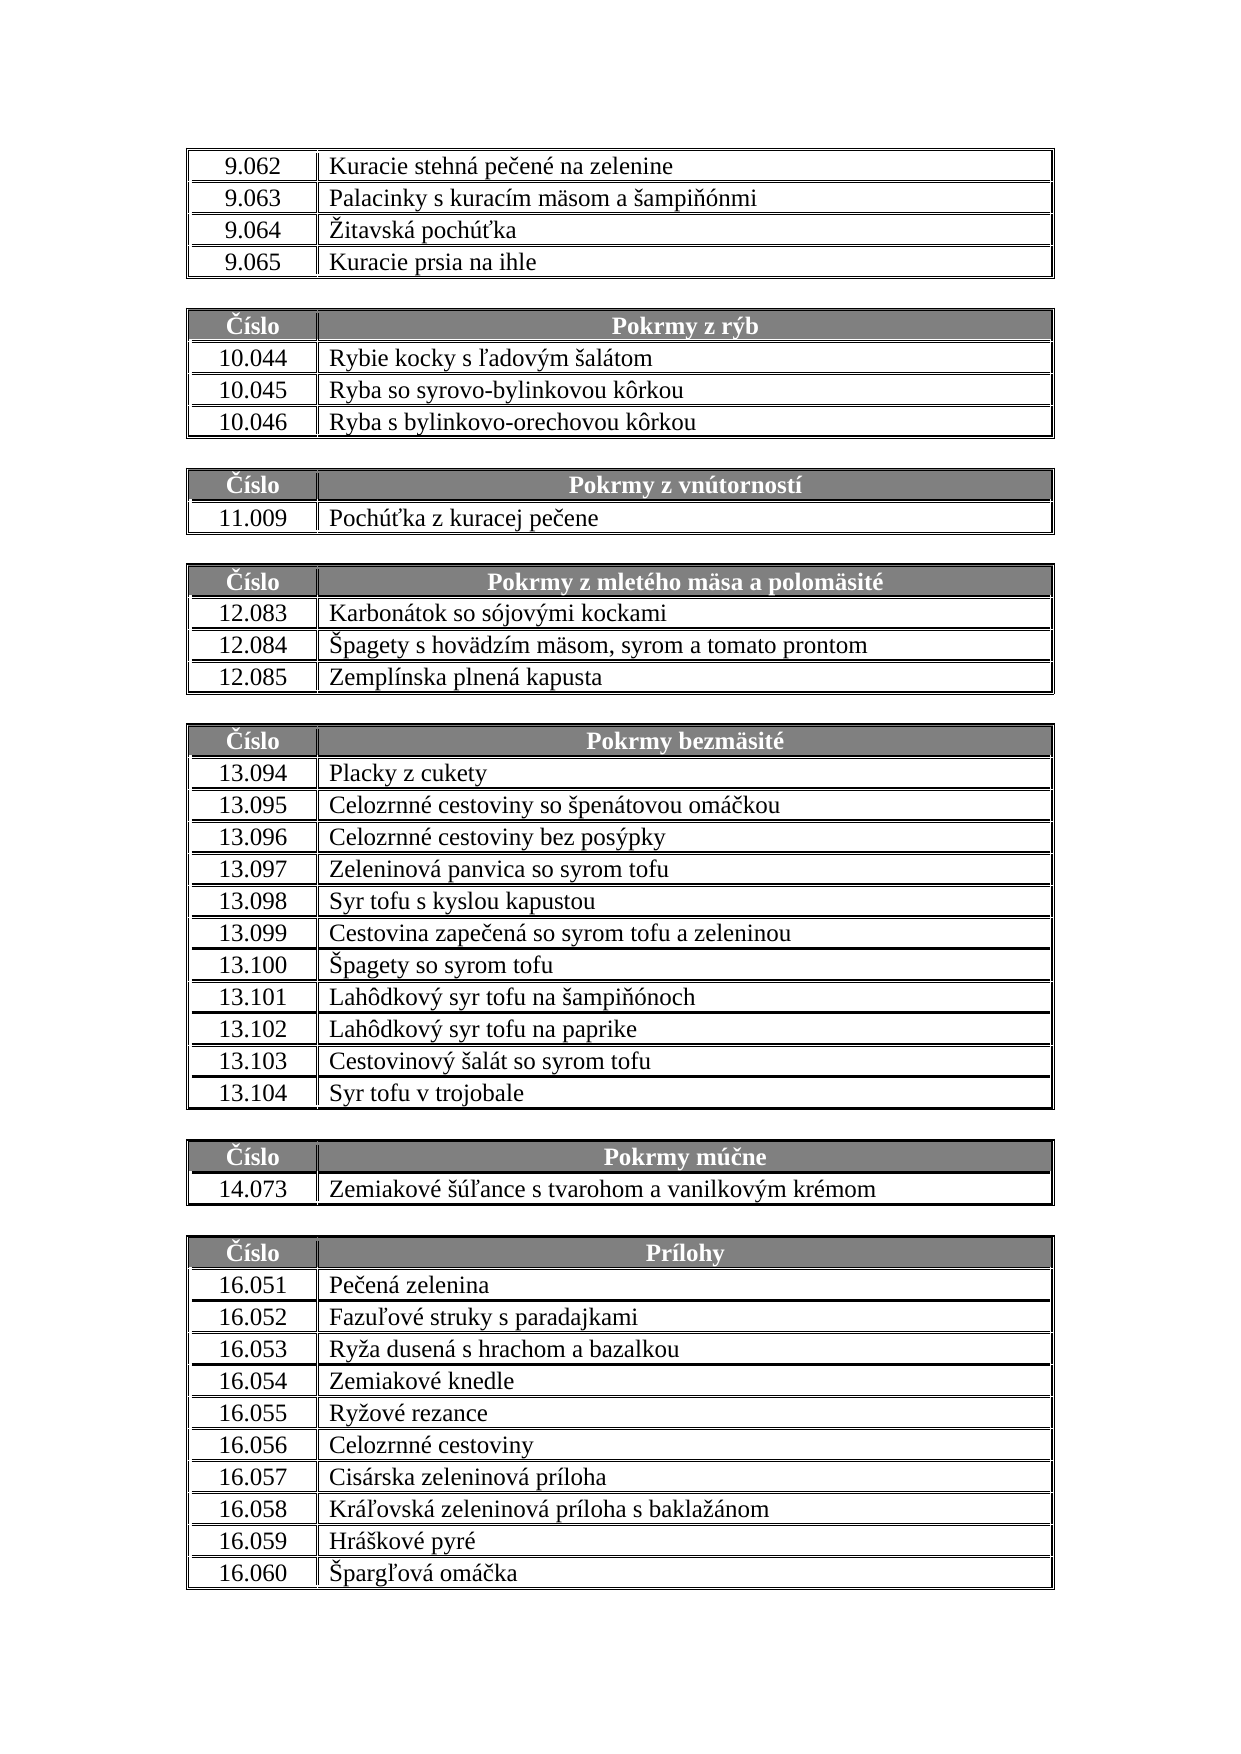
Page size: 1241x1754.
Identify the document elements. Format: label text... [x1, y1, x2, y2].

table_cell Ryža dusená s hrachom a bazalkou [318, 1331, 1053, 1363]
table_cell Lahôdkový syr tofu na paprike [319, 1011, 1051, 1043]
table_header Pokrmy bezmäsité [318, 727, 1051, 755]
table_cell 13.099 [189, 915, 316, 947]
table_cell Kuracie stehná pečené na zelenine [318, 151, 1051, 179]
table_cell Syr tofu s kyslou kapustou [319, 883, 1052, 915]
table_cell Ryba so syrovo-bylinkovou kôrkou [319, 371, 1052, 403]
table_cell 13.104 [189, 1075, 318, 1107]
table_cell 13.103 [189, 1043, 316, 1075]
table_cell 9.063 [189, 180, 316, 212]
table_cell Palacinky s kuracím mäsom a šampiňónmi [319, 180, 1052, 212]
table_header Pokrmy z vnútorností [318, 471, 1051, 499]
table_cell Cestovinový šalát so syrom tofu [319, 1043, 1052, 1075]
table_cell Žitavská pochúťka [318, 212, 1053, 243]
table_cell 16.060 [188, 1555, 318, 1587]
table_cell 16.055 [188, 1395, 318, 1427]
table_header Pokrmy z mletého mäsa a polomäsité [318, 567, 1051, 595]
table_cell Karbonátok so sójovými kockami [319, 595, 1052, 627]
table_header Prílohy [318, 1238, 1051, 1267]
table_cell Rybie kocky s ľadovým šalátom [319, 340, 1052, 371]
table_cell 16.056 [188, 1427, 318, 1459]
table_cell 16.058 [188, 1491, 318, 1523]
table_cell Lahôdkový syr tofu na šampiňónoch [319, 979, 1052, 1011]
table_cell Zeleninová panvica so syrom tofu [319, 851, 1052, 883]
table_cell 13.095 [189, 787, 316, 819]
table_header Pokrmy z rýb [318, 311, 1051, 339]
table_cell 13.100 [189, 947, 316, 979]
table_cell 12.085 [189, 659, 318, 691]
table_cell 13.101 [189, 979, 316, 1011]
table_header Číslo [189, 567, 318, 595]
table_cell 9.062 [189, 151, 318, 179]
table_cell Fazuľové struky s paradajkami [319, 1299, 1051, 1331]
table_header Číslo [189, 471, 318, 499]
table_cell Ryžové rezance [318, 1395, 1053, 1427]
table_cell 16.052 [189, 1299, 316, 1331]
table_cell 10.045 [189, 371, 316, 403]
table_cell Zemplínska plnená kapusta [318, 659, 1052, 691]
table_cell 11.009 [189, 499, 318, 531]
table_cell 16.051 [188, 1267, 318, 1299]
table_cell 14.073 [189, 1171, 318, 1203]
table_cell Placky z cukety [319, 755, 1052, 787]
table_cell Pochúťka z kuracej pečene [318, 499, 1052, 531]
table_header Číslo [189, 1142, 318, 1171]
table_cell Kráľovská zeleninová príloha s baklažánom [318, 1491, 1053, 1523]
table_cell Zemiakové šúľance s tvarohom a vanilkovým krémom [318, 1171, 1051, 1203]
table_cell Celozrnné cestoviny so špenátovou omáčkou [319, 787, 1052, 819]
table_cell 13.096 [189, 819, 316, 851]
table_cell 9.065 [189, 244, 318, 276]
table_cell Hráškové pyré [318, 1523, 1053, 1555]
table_cell 10.044 [189, 340, 316, 371]
table_cell 13.094 [189, 755, 316, 787]
table_cell Cisárska zeleninová príloha [318, 1459, 1053, 1491]
table_cell 16.053 [188, 1331, 318, 1363]
table_cell Celozrnné cestoviny [318, 1427, 1053, 1459]
table_cell 13.098 [189, 883, 316, 915]
table_cell 12.084 [189, 627, 316, 659]
table_cell Ryba s bylinkovo-orechovou kôrkou [318, 404, 1052, 435]
table_cell 16.059 [188, 1523, 318, 1555]
table_cell Cestovina zapečená so syrom tofu a zeleninou [319, 915, 1052, 947]
table_cell Špagety s hovädzím mäsom, syrom a tomato prontom [319, 627, 1052, 659]
table_cell 12.083 [189, 595, 316, 627]
table_header Číslo [189, 1238, 318, 1267]
table_cell 13.097 [189, 851, 316, 883]
table_cell Špargľová omáčka [318, 1555, 1053, 1587]
table_header Číslo [189, 311, 318, 339]
table_cell 10.046 [189, 404, 318, 435]
table_cell 9.064 [188, 212, 318, 243]
table_cell Syr tofu v trojobale [318, 1075, 1051, 1107]
table_cell 16.054 [188, 1363, 316, 1395]
table_cell Pečená zelenina [318, 1267, 1053, 1299]
table_cell 13.102 [189, 1011, 316, 1043]
table_header Číslo [189, 727, 318, 755]
table_header Pokrmy múčne [318, 1142, 1051, 1171]
table_cell 16.057 [188, 1459, 318, 1491]
table_cell Zemiakové knedle [319, 1363, 1053, 1395]
table_cell Kuracie prsia na ihle [318, 244, 1052, 276]
table_cell Špagety so syrom tofu [319, 947, 1051, 979]
table_cell Celozrnné cestoviny bez posýpky [319, 819, 1052, 851]
